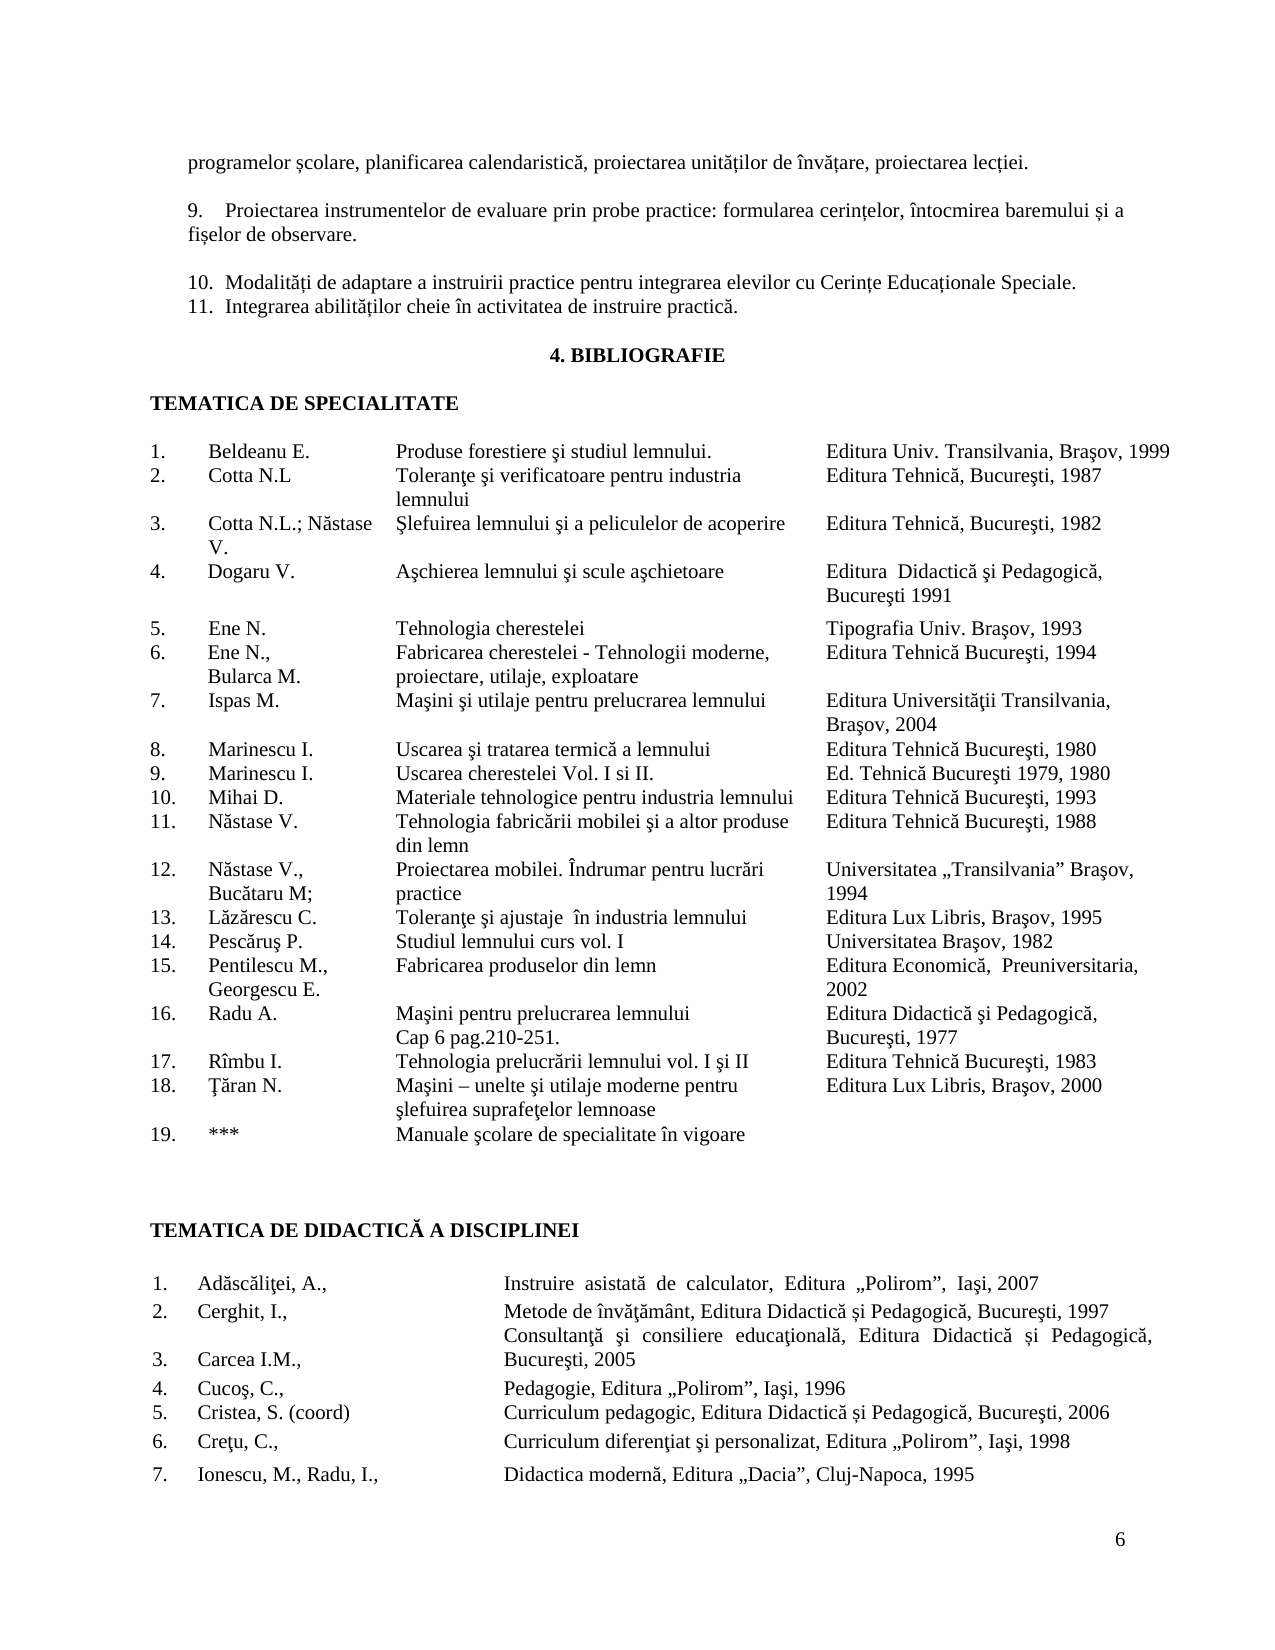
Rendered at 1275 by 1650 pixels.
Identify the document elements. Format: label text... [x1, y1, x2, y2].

table_cell Editura Tehnică Bucureşti, 1983 [815, 1049, 1184, 1073]
table_cell Fabricarea produselor din lemn [384, 953, 814, 1001]
text 4. BIBLIOGRAFIE [150, 342, 1125, 367]
table_header Beldeanu E. [197, 439, 384, 463]
table_cell Ţăran N. [197, 1073, 384, 1121]
table_cell Editura Economică, Preuniversitaria, 2002 [815, 953, 1184, 1001]
table_cell Tehnologia prelucrării lemnului vol. I şi II [384, 1049, 814, 1073]
table_cell Ed. Tehnică Bucureşti 1979, 1980 [815, 761, 1184, 784]
table_cell Uscarea cherestelei Vol. I si II. [384, 761, 814, 784]
text TEMATICA DE DIDACTICĂ A DISCIPLINEI [150, 1218, 1125, 1242]
table_cell 2. [139, 463, 197, 511]
table_cell 8. [139, 736, 197, 761]
list Modalități de adaptare a instruirii practice pentru integrarea elevilor cu Cerințe Educaționale Speciale. [187, 270, 1125, 294]
table_cell 19. [139, 1121, 197, 1146]
table_cell 12. [139, 857, 197, 905]
table_cell Pedagogie, Editura „Polirom”, Iaşi, 1996 [504, 1371, 1153, 1400]
table_cell 15. [139, 953, 197, 1001]
table_cell Editura Universităţii Transilvania, Braşov, 2004 [815, 688, 1184, 736]
table_cell Pescăruş P. [197, 929, 384, 953]
table_cell Editura Tehnică Bucureşti, 1980 [815, 736, 1184, 761]
table_cell Maşini – unelte şi utilaje moderne pentru şlefuirea suprafeţelor lemnoase [384, 1073, 814, 1121]
table_cell 17. [139, 1049, 197, 1073]
table_cell Dogaru V. [197, 559, 384, 616]
table_cell 16. [139, 1001, 197, 1049]
table_header Instruire asistată de calculator, Editura „Polirom”, Iaşi, 2007 [504, 1266, 1153, 1294]
table_cell Tehnologia fabricării mobilei şi a altor produse din lemn [384, 809, 814, 857]
table_cell Proiectarea mobilei. Îndrumar pentru lucrări practice [384, 857, 814, 905]
table_cell Năstase V. [197, 809, 384, 857]
table_header Produse forestiere şi studiul lemnului. [384, 439, 814, 463]
table_cell Şlefuirea lemnului şi a peliculelor de acoperire [384, 511, 814, 559]
table_cell Tipografia Univ. Braşov, 1993 [815, 616, 1184, 640]
table_cell Universitatea Braşov, 1982 [815, 929, 1184, 953]
table_cell Editura Tehnică Bucureşti, 1994 [815, 640, 1184, 688]
table_cell Mihai D. [197, 785, 384, 809]
table_cell Năstase V., Bucătaru M; [197, 857, 384, 905]
table_cell *** [197, 1121, 384, 1146]
table_cell Rîmbu I. [197, 1049, 384, 1073]
table_cell Cotta N.L.; Năstase V. [197, 511, 384, 559]
text TEMATICA DE SPECIALITATE [150, 391, 1125, 415]
table_cell Cotta N.L [197, 463, 384, 511]
table_cell 7. [123, 1458, 197, 1486]
table_cell 11. [139, 809, 197, 857]
table_cell Editura Didactică şi Pedagogică, Bucureşti, 1977 [815, 1001, 1184, 1049]
table_cell 9. [139, 761, 197, 784]
table_cell 7. [139, 688, 197, 736]
table_cell Ispas M. [197, 688, 384, 736]
table_header 1. [123, 1266, 197, 1294]
table_cell 14. [139, 929, 197, 953]
table_cell Editura Didactică şi Pedagogică, Bucureşti 1991 [815, 559, 1184, 616]
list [187, 150, 1125, 174]
table_cell Metode de învăţământ, Editura Didactică și Pedagogică, Bucureşti, 1997 [504, 1295, 1153, 1323]
table_cell Editura Tehnică, Bucureşti, 1987 [815, 463, 1184, 511]
list Integrarea abilităților cheie în activitatea de instruire practică. [187, 294, 1125, 318]
table_cell Marinescu I. [197, 736, 384, 761]
table_cell Radu A. [197, 1001, 384, 1049]
table_cell Cristea, S. (coord) [197, 1400, 504, 1429]
table_cell Ionescu, M., Radu, I., [197, 1458, 504, 1486]
table_cell Materiale tehnologice pentru industria lemnului [384, 785, 814, 809]
table_cell Pentilescu M., Georgescu E. [197, 953, 384, 1001]
table_cell 2. [123, 1295, 197, 1323]
table_cell 3. [123, 1323, 197, 1371]
table_cell Studiul lemnului curs vol. I [384, 929, 814, 953]
table_cell Cerghit, I., [197, 1295, 504, 1323]
table_cell Carcea I.M., [197, 1323, 504, 1371]
table_cell Editura Lux Libris, Braşov, 2000 [815, 1073, 1184, 1121]
table_cell 13. [139, 905, 197, 929]
table_cell Curriculum diferenţiat şi personalizat, Editura „Polirom”, Iaşi, 1998 [504, 1429, 1153, 1458]
table_cell 6. [139, 640, 197, 688]
table_cell 10. [139, 785, 197, 809]
table_cell Maşini pentru prelucrarea lemnului Cap 6 pag.210-251. [384, 1001, 814, 1049]
table_cell Ene N. [197, 616, 384, 640]
table_cell Editura Lux Libris, Braşov, 1995 [815, 905, 1184, 929]
table_cell Tehnologia cherestelei [384, 616, 814, 640]
table_cell 4. [139, 559, 197, 616]
table_cell 6. [123, 1429, 197, 1458]
table_cell Curriculum pedagogic, Editura Didactică și Pedagogică, Bucureşti, 2006 [504, 1400, 1153, 1429]
table_header Editura Univ. Transilvania, Braşov, 1999 [815, 439, 1184, 463]
table_cell Manuale şcolare de specialitate în vigoare [384, 1121, 1184, 1146]
table_cell 5. [123, 1400, 197, 1429]
table_cell Ene N., Bularca M. [197, 640, 384, 688]
table_cell Editura Tehnică Bucureşti, 1993 [815, 785, 1184, 809]
table_cell Editura Tehnică, Bucureşti, 1982 [815, 511, 1184, 559]
list Proiectarea instrumentelor de evaluare prin probe practice: formularea cerințelor, întocmirea baremului și a fișelor de observare. [187, 198, 1125, 246]
table_cell Toleranţe şi ajustaje în industria lemnului [384, 905, 814, 929]
table_cell Didactica modernă, Editura „Dacia”, Cluj-Napoca, 1995 [504, 1458, 1153, 1486]
table_cell Lăzărescu C. [197, 905, 384, 929]
table_cell Creţu, C., [197, 1429, 504, 1458]
table_cell 18. [139, 1073, 197, 1121]
table_cell Consultanţă şi consiliere educaţională, Editura Didactică și Pedagogică, Bucureşti, 2005 [504, 1323, 1153, 1371]
table_cell 4. [123, 1371, 197, 1400]
table_cell Marinescu I. [197, 761, 384, 784]
table_cell Maşini şi utilaje pentru prelucrarea lemnului [384, 688, 814, 736]
table_cell Universitatea „Transilvania” Braşov, 1994 [815, 857, 1184, 905]
table_header 1. [139, 439, 197, 463]
table_cell 3. [139, 511, 197, 559]
table_cell Fabricarea cherestelei - Tehnologii moderne, proiectare, utilaje, exploatare [384, 640, 814, 688]
table_cell 5. [139, 616, 197, 640]
table_cell Uscarea şi tratarea termică a lemnului [384, 736, 814, 761]
table_cell Toleranţe şi verificatoare pentru industria lemnului [384, 463, 814, 511]
table_cell Editura Tehnică Bucureşti, 1988 [815, 809, 1184, 857]
table_header Adăscăliţei, A., [197, 1266, 504, 1294]
table_cell Cucoş, C., [197, 1371, 504, 1400]
table_cell Aşchierea lemnului şi scule aşchietoare [384, 559, 814, 616]
